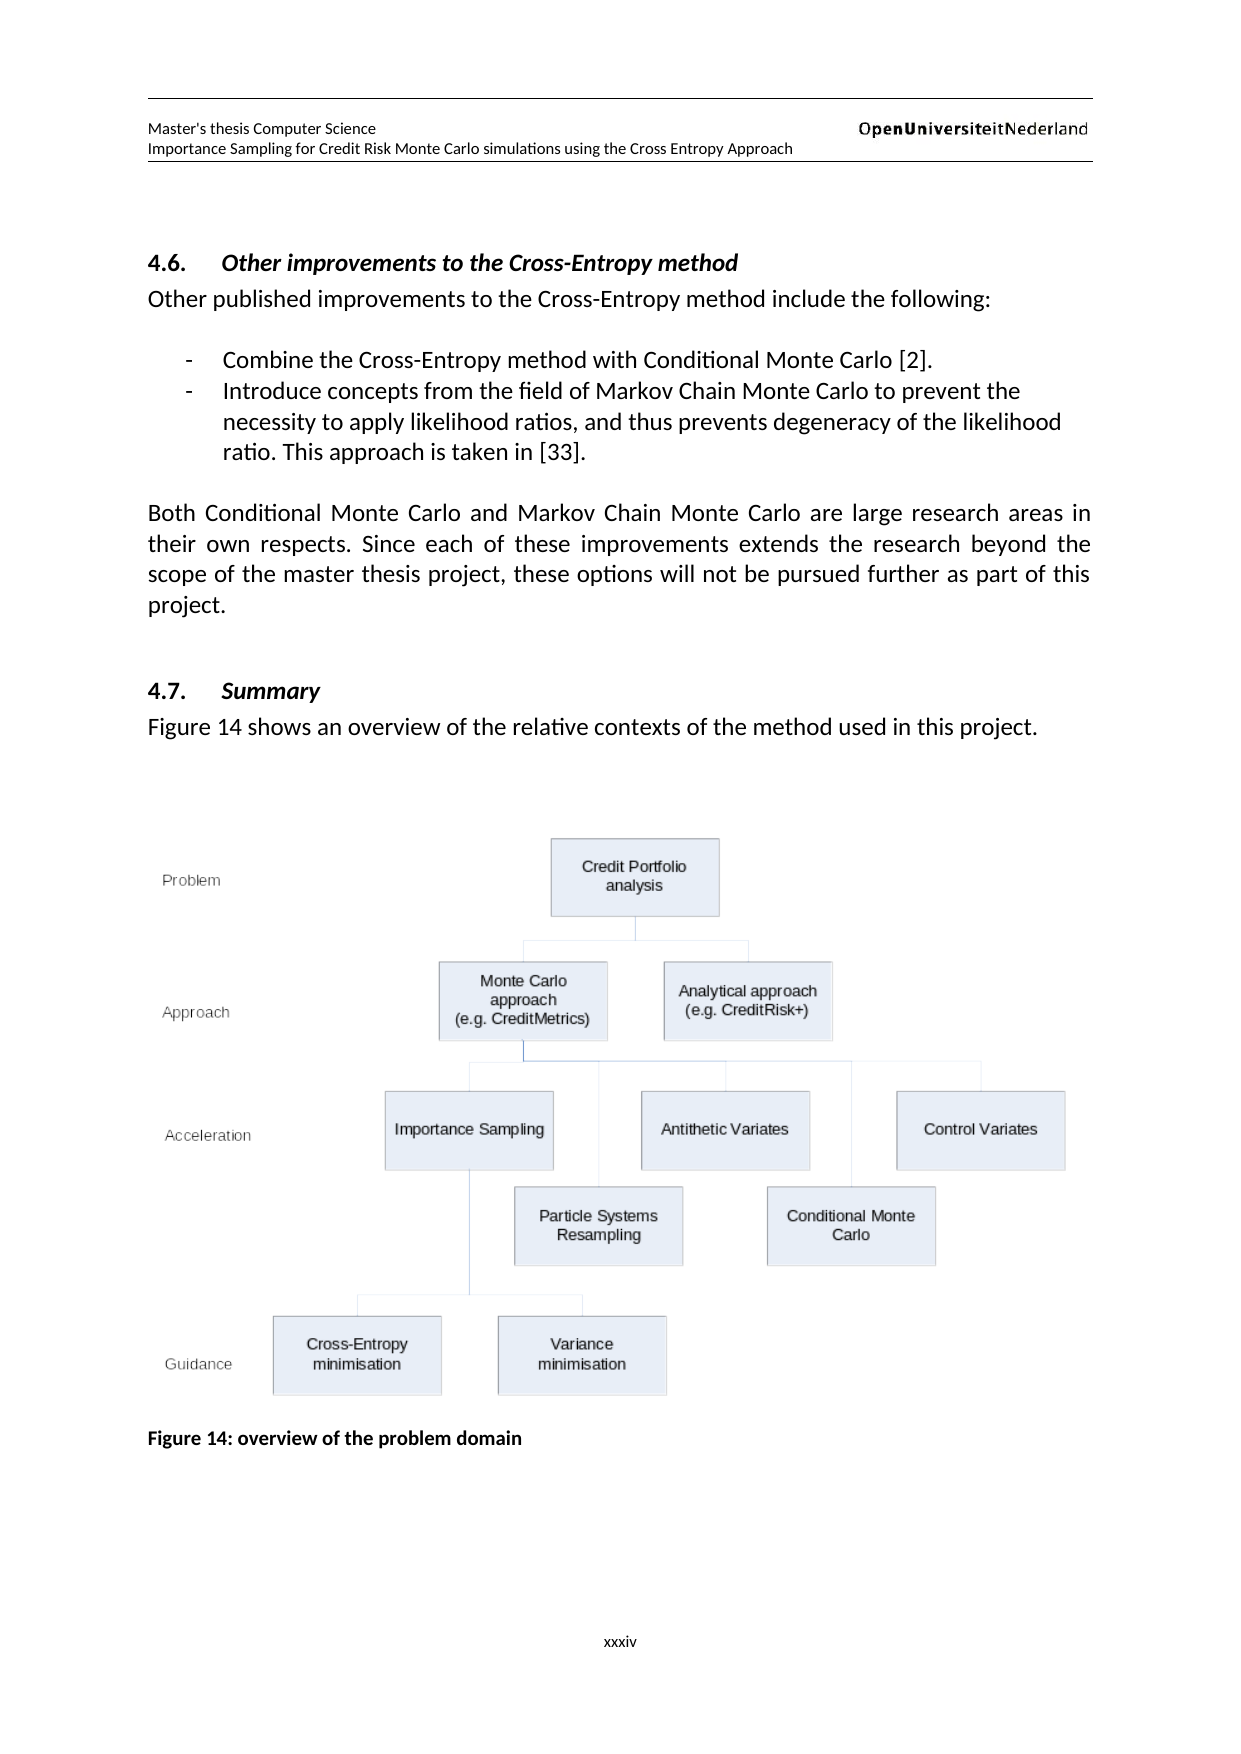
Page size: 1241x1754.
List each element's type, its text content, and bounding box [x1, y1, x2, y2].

text Figure 14: overview of the problem domain [148, 1425, 1093, 1450]
text Figure 14 shows an overview of the relative contexts of the method used in this project. [148, 712, 1093, 742]
picture [857, 99, 1088, 159]
text Other published improvements to the Cross-Entropy method include the following: [148, 283, 1093, 314]
list Combine the Cross-Entropy method with Conditional Monte Carlo [2]. [185, 344, 1093, 375]
text Both Conditional Monte Carlo and Markov Chain Monte Carlo are large research areas in their own respects. Since each of these improvements extends the research beyond the scope of the master thesis project, these options will not be pursued further as part of this project. [148, 497, 1093, 619]
subtitle Other improvements to the Cross-Entropy method [148, 247, 1093, 277]
list Introduce concepts from the field of Markov Chain Monte Carlo to prevent the necessity to apply likelihood ratios, and thus prevents degeneracy of the likelihood ratio. This approach is taken in [33]. [185, 375, 1093, 467]
subtitle Summary [148, 675, 1093, 705]
